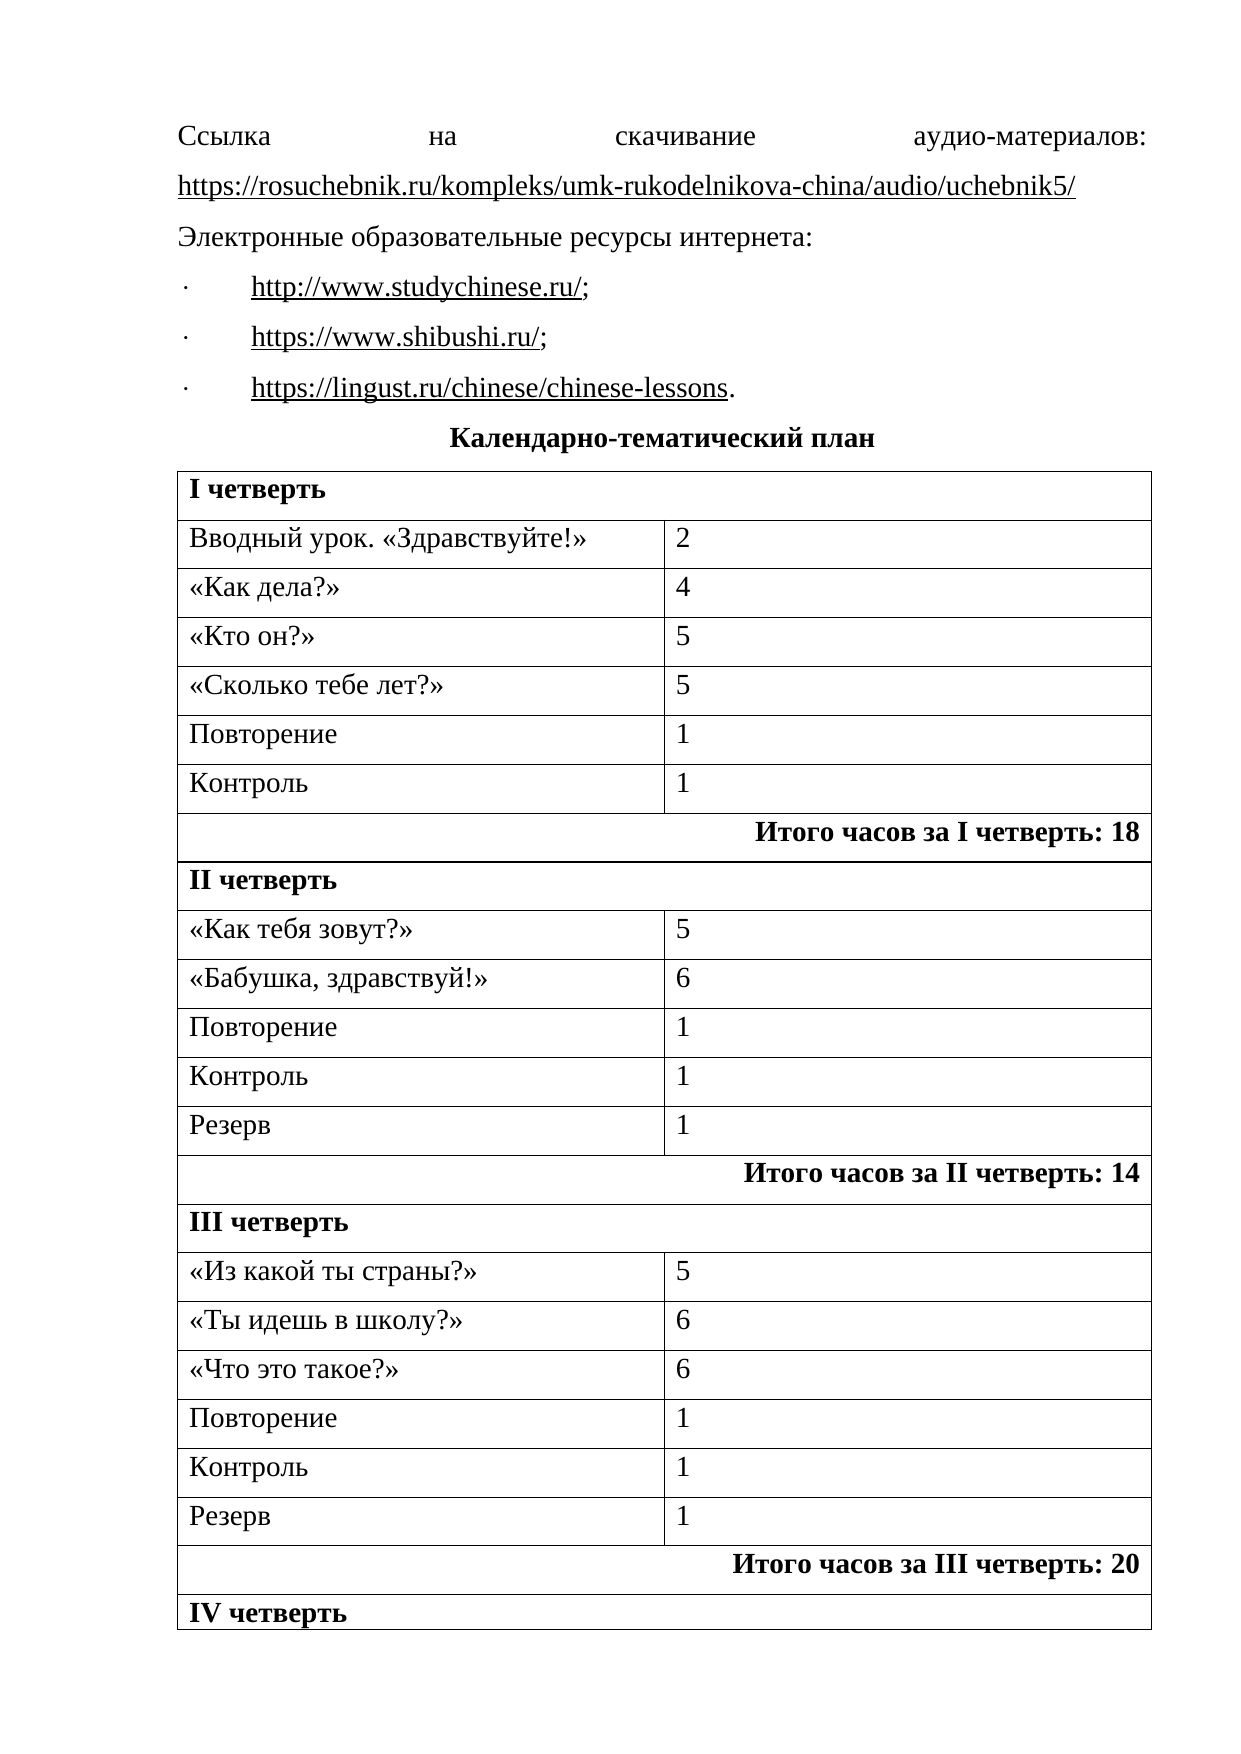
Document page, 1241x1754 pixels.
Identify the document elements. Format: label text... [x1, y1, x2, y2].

list http://www.studychinese.ru/; [177, 269, 1147, 303]
table_cell Повторение [178, 716, 664, 764]
table_cell III четверть [178, 1205, 1151, 1252]
table_cell «Ты идешь в школу?» [178, 1302, 664, 1350]
table_cell 6 [665, 960, 1151, 1008]
table_cell Итого часов за I четверть: 18 [178, 814, 1151, 861]
table_cell Резерв [178, 1498, 664, 1545]
list https://lingust.ru/chinese/chinese-lessons. [177, 370, 1147, 403]
table_cell 5 [665, 618, 1151, 666]
table_cell 1 [665, 1400, 1151, 1448]
table_cell «Как дела?» [178, 569, 664, 617]
list https://www.shibushi.ru/; [177, 319, 1147, 353]
table_cell 1 [665, 1107, 1151, 1154]
table_cell Повторение [178, 1400, 664, 1448]
table_cell 5 [665, 911, 1151, 959]
table_header I четверть [178, 472, 1151, 519]
table_cell 6 [665, 1302, 1151, 1350]
table_cell Резерв [178, 1107, 664, 1154]
table_cell «Из какой ты страны?» [178, 1253, 664, 1301]
list Электронные образовательные ресурсы интернета: [177, 219, 1147, 252]
table_cell 1 [665, 716, 1151, 764]
list Ссылка на скачивание аудио-материалов: https://rosuchebnik.ru/kompleks/umk-rukodelnikova-china/audio/uchebnik5/ [177, 118, 1147, 202]
list Календарно-тематический план [177, 420, 1147, 454]
table_cell 1 [665, 1449, 1151, 1497]
table_cell Контроль [178, 1058, 664, 1106]
table_cell 1 [665, 1058, 1151, 1106]
table_cell «Кто он?» [178, 618, 664, 666]
table_cell 1 [665, 1009, 1151, 1057]
table_cell Итого часов за III четверть: 20 [178, 1546, 1151, 1594]
table_cell Контроль [178, 765, 664, 813]
table_cell IV четверть [178, 1595, 1151, 1629]
table_cell 2 [665, 521, 1151, 568]
table_cell «Бабушка, здравствуй!» [178, 960, 664, 1008]
table_cell Повторение [178, 1009, 664, 1057]
table_cell II четверть [178, 863, 1151, 910]
table_cell 4 [665, 569, 1151, 617]
table_cell Итого часов за II четверть: 14 [178, 1156, 1151, 1203]
table_cell 5 [665, 1253, 1151, 1301]
table_cell «Что это такое?» [178, 1351, 664, 1399]
table_cell 1 [665, 1498, 1151, 1545]
table_cell Контроль [178, 1449, 664, 1497]
table_cell «Сколько тебе лет?» [178, 667, 664, 715]
table_cell 1 [665, 765, 1151, 813]
table_cell 5 [665, 667, 1151, 715]
table_cell 6 [665, 1351, 1151, 1399]
table_cell Вводный урок. «Здравствуйте!» [178, 521, 664, 568]
table_cell «Как тебя зовут?» [178, 911, 664, 959]
